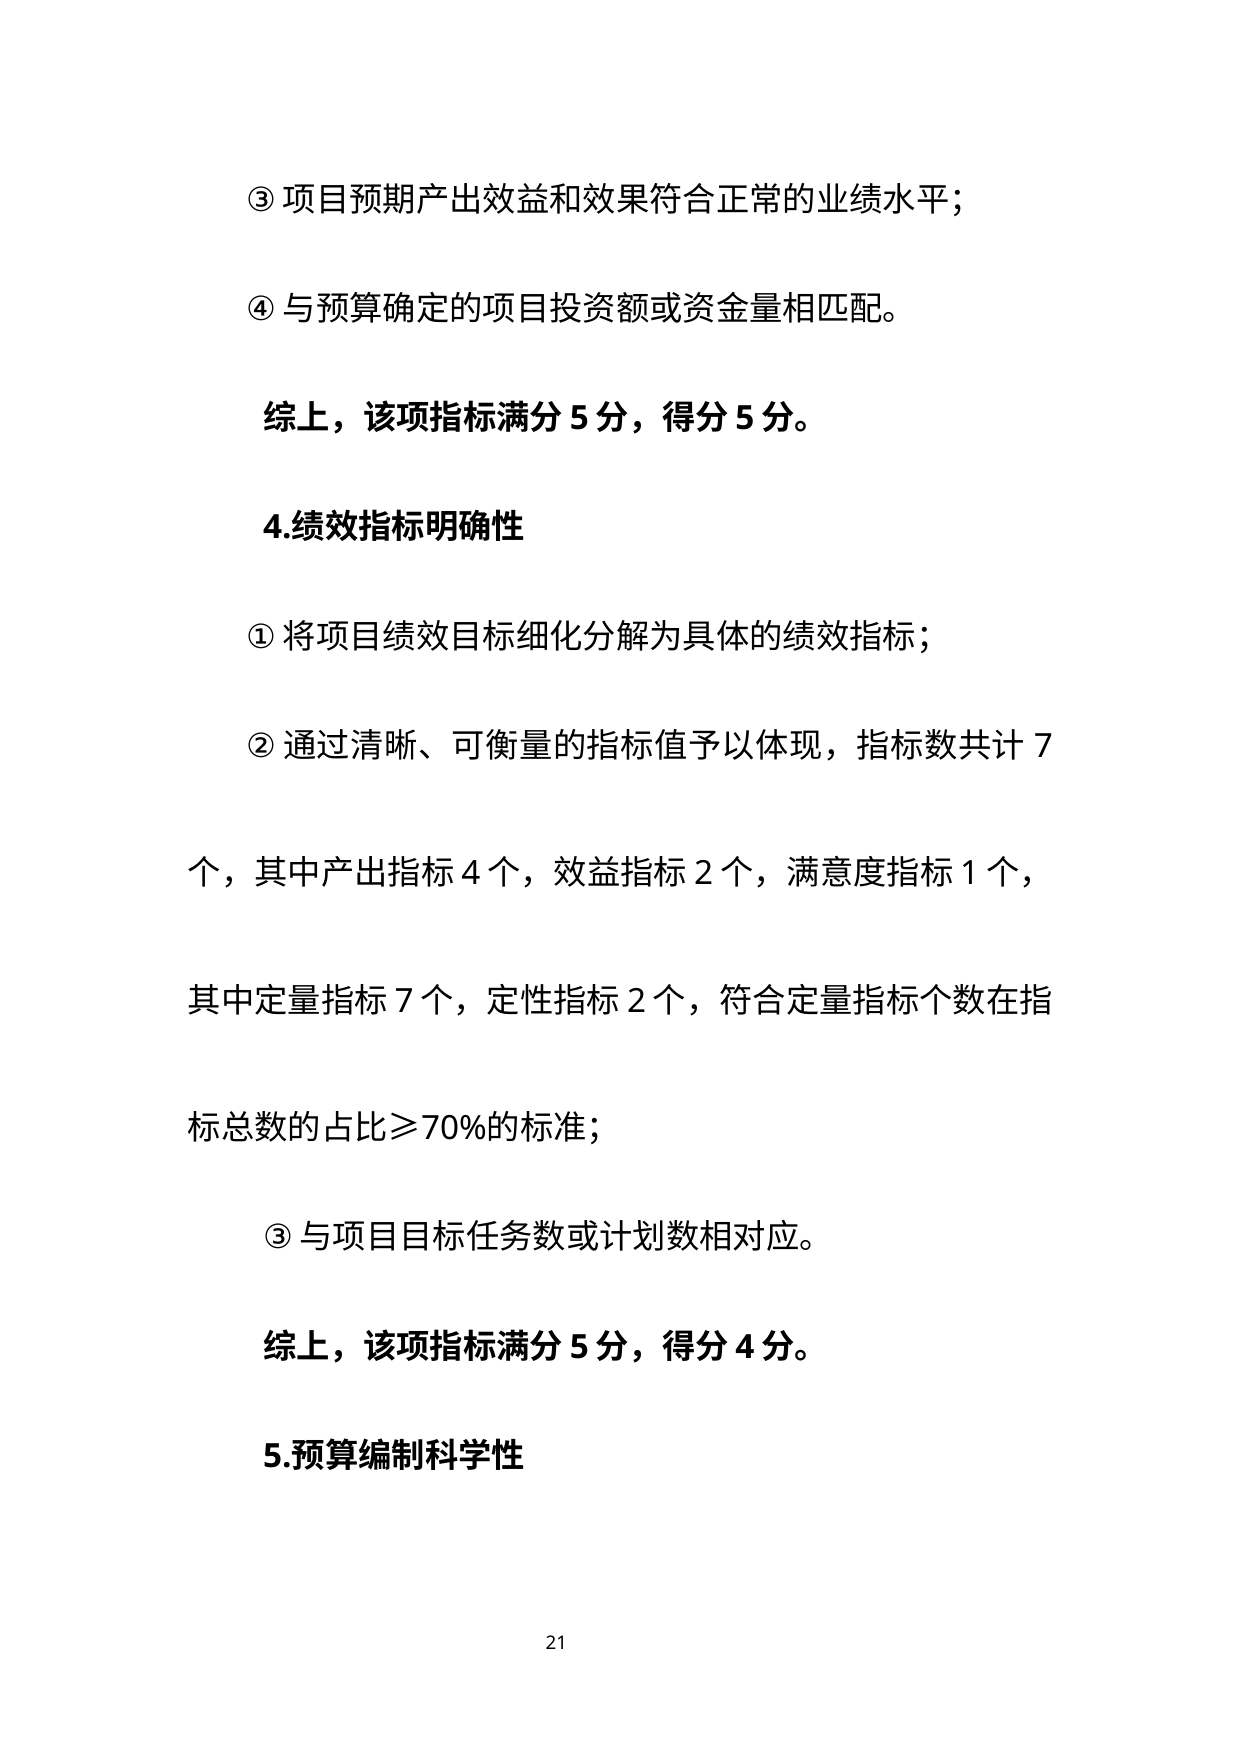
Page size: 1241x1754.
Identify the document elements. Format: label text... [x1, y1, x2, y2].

text ①将项目绩效目标细化分解为具体的绩效指标； [187, 591, 1053, 676]
text ②通过清晰、可衡量的指标值予以体现，指标数共计7个，其中产出指标4个，效益指标2个，满意度指标1个，其中定量指标7个，定性指标2个，符合定量指标个数在指标总数的占比≥70%的标准； [187, 700, 1053, 1168]
text ④与预算确定的项目投资额或资金量相匹配。 [187, 264, 1053, 349]
text ③项目预期产出效益和效果符合正常的业绩水平； [187, 154, 1053, 239]
text 综上，该项指标满分5分，得分5分。 [187, 373, 1053, 458]
text 4.绩效指标明确性 [187, 482, 1053, 567]
text 综上，该项指标满分5分，得分4分。 [187, 1301, 1053, 1386]
text 5.预算编制科学性 [187, 1410, 1053, 1495]
text ③与项目目标任务数或计划数相对应。 [187, 1192, 1053, 1277]
